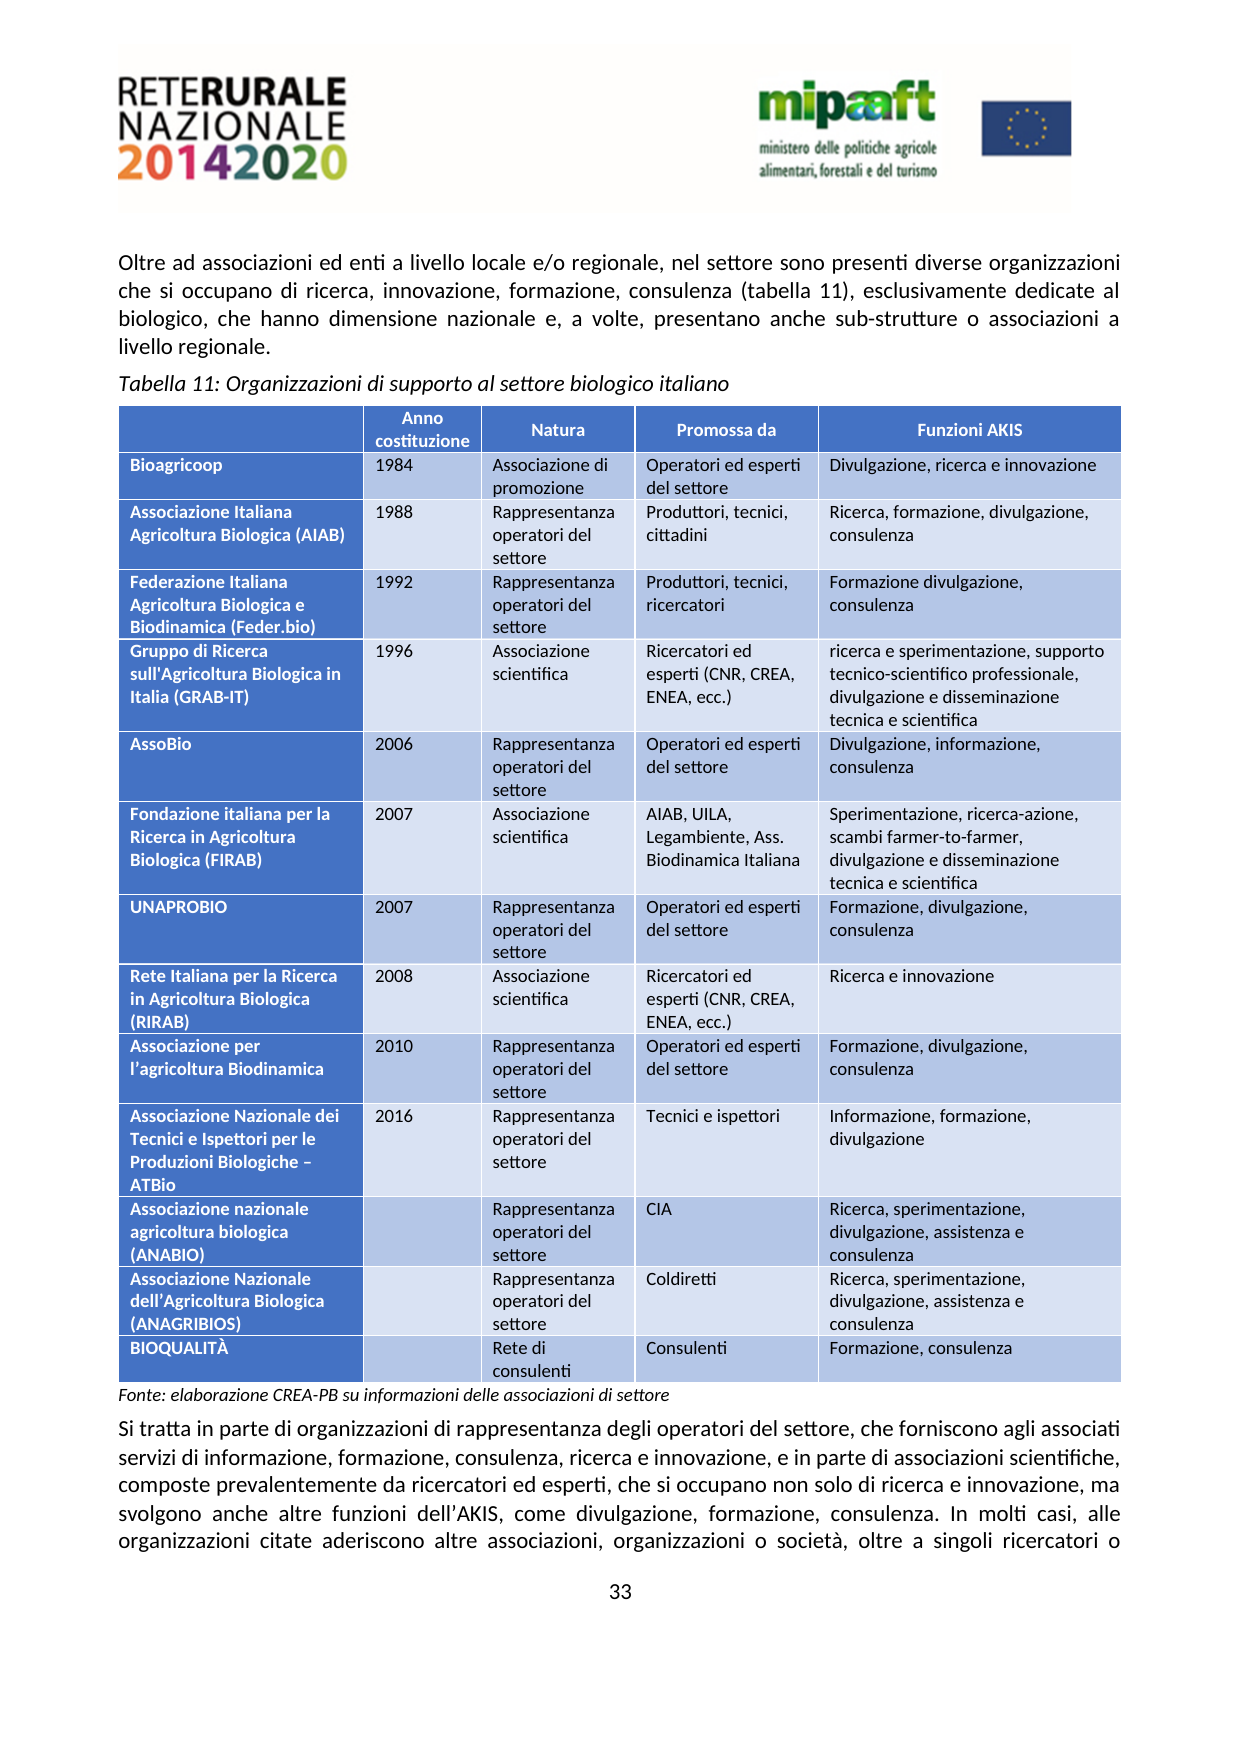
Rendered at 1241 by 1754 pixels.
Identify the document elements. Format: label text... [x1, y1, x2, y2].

table_cell AIAB, UILA, Legambiente, Ass. Biodinamica Italiana [636, 802, 818, 894]
table_header Funzioni AKIS [819, 406, 1121, 452]
table_cell BIOQUALITÀ [119, 1336, 363, 1382]
table_cell 1984 [364, 453, 481, 499]
table_header [119, 406, 363, 452]
table_cell 2007 [364, 802, 481, 894]
table_cell Rappresentanza operatori del settore [482, 1104, 634, 1196]
table_cell Associazione Nazionale dell’Agricoltura Biologica (ANAGRIBIOS) [119, 1267, 363, 1335]
table_cell AssoBio [119, 732, 363, 801]
table_cell Ricercatori ed esperti (CNR, CREA, ENEA, ecc.) [636, 965, 818, 1033]
table_cell Operatori ed esperti del settore [636, 453, 818, 499]
table_cell Rappresentanza operatori del settore [482, 895, 634, 963]
table_cell Associazione per l’agricoltura Biodinamica [119, 1034, 363, 1103]
table_cell 2007 [364, 895, 481, 963]
table_cell Ricerca, formazione, divulgazione, consulenza [819, 500, 1121, 569]
table_cell UNAPROBIO [119, 895, 363, 963]
table_cell [364, 1267, 481, 1335]
text Fonte: elaborazione CREA-PB su informazioni delle associazioni di settore [118, 1383, 1122, 1406]
table_cell Operatori ed esperti del settore [636, 732, 818, 801]
table_cell Formazione, divulgazione, consulenza [819, 1034, 1121, 1103]
table_cell Produttori, tecnici, ricercatori [636, 570, 818, 638]
table_cell Ricercatori ed esperti (CNR, CREA, ENEA, ecc.) [636, 640, 818, 731]
table_cell Bioagricoop [119, 453, 363, 499]
table_cell 1996 [364, 640, 481, 731]
text Oltre ad associazioni ed enti a livello locale e/o regionale, nel settore sono presenti diverse organizzazioni che si occupano di ricerca, innovazione, formazione, consulenza (tabella 11), esclusivamente dedicate al biologico, che hanno dimensione nazionale e, a volte, presentano anche sub-strutture o associazioni a livello regionale. [118, 248, 1122, 361]
table_cell 2016 [364, 1104, 481, 1196]
table_cell Rappresentanza operatori del settore [482, 500, 634, 569]
table_cell [364, 1336, 481, 1382]
table_cell Formazione, consulenza [819, 1336, 1121, 1382]
table_cell Formazione, divulgazione, consulenza [819, 895, 1121, 963]
table_cell Rete di consulenti [482, 1336, 634, 1382]
table_cell Ricerca e innovazione [819, 965, 1121, 1033]
table_cell Divulgazione, informazione, consulenza [819, 732, 1121, 801]
table_cell Coldiretti [636, 1267, 818, 1335]
table_cell Tecnici e ispettori [636, 1104, 818, 1196]
table_cell ricerca e sperimentazione, supporto tecnico-scientifico professionale, divulgazione e disseminazione tecnica e scientifica [819, 640, 1121, 731]
table_cell Operatori ed esperti del settore [636, 895, 818, 963]
table_cell Rappresentanza operatori del settore [482, 1034, 634, 1103]
table_cell Divulgazione, ricerca e innovazione [819, 453, 1121, 499]
table_cell Gruppo di Ricerca sull'Agricoltura Biologica in Italia (GRAB-IT) [119, 640, 363, 731]
table_cell [364, 1197, 481, 1266]
table_cell Ricerca, sperimentazione, divulgazione, assistenza e consulenza [819, 1197, 1121, 1266]
table_cell Associazione scientifica [482, 640, 634, 731]
table_cell Formazione divulgazione, consulenza [819, 570, 1121, 638]
table_cell Consulenti [636, 1336, 818, 1382]
table_header Promossa da [636, 406, 818, 452]
table_cell 1988 [364, 500, 481, 569]
table_cell Rappresentanza operatori del settore [482, 1197, 634, 1266]
table_cell Informazione, formazione, divulgazione [819, 1104, 1121, 1196]
table_cell Sperimentazione, ricerca-azione, scambi farmer-to-farmer, divulgazione e disseminazione tecnica e scientifica [819, 802, 1121, 894]
table_cell Rappresentanza operatori del settore [482, 1267, 634, 1335]
picture [118, 44, 1072, 213]
table_cell 2008 [364, 965, 481, 1033]
text Tabella 11: Organizzazioni di supporto al settore biologico italiano [118, 369, 1122, 397]
table_cell Associazione Italiana Agricoltura Biologica (AIAB) [119, 500, 363, 569]
table_cell Ricerca, sperimentazione, divulgazione, assistenza e consulenza [819, 1267, 1121, 1335]
table_cell Produttori, tecnici, cittadini [636, 500, 818, 569]
table_cell Associazione scientifica [482, 802, 634, 894]
table_cell Federazione Italiana Agricoltura Biologica e Biodinamica (Feder.bio) [119, 570, 363, 638]
table_cell Rappresentanza operatori del settore [482, 732, 634, 801]
table_cell 2010 [364, 1034, 481, 1103]
table_cell Rete Italiana per la Ricerca in Agricoltura Biologica (RIRAB) [119, 965, 363, 1033]
table_cell Fondazione italiana per la Ricerca in Agricoltura Biologica (FIRAB) [119, 802, 363, 894]
table_cell 1992 [364, 570, 481, 638]
table_cell Operatori ed esperti del settore [636, 1034, 818, 1103]
table_cell Associazione Nazionale dei Tecnici e Ispettori per le Produzioni Biologiche – ATBio [119, 1104, 363, 1196]
table_cell CIA [636, 1197, 818, 1266]
table_cell Associazione di promozione [482, 453, 634, 499]
table_cell 2006 [364, 732, 481, 801]
table_header Natura [482, 406, 634, 452]
table_cell Associazione scientifica [482, 965, 634, 1033]
table_header Anno costituzione [364, 406, 481, 452]
table_cell Associazione nazionale agricoltura biologica (ANABIO) [119, 1197, 363, 1266]
table_cell Rappresentanza operatori del settore [482, 570, 634, 638]
